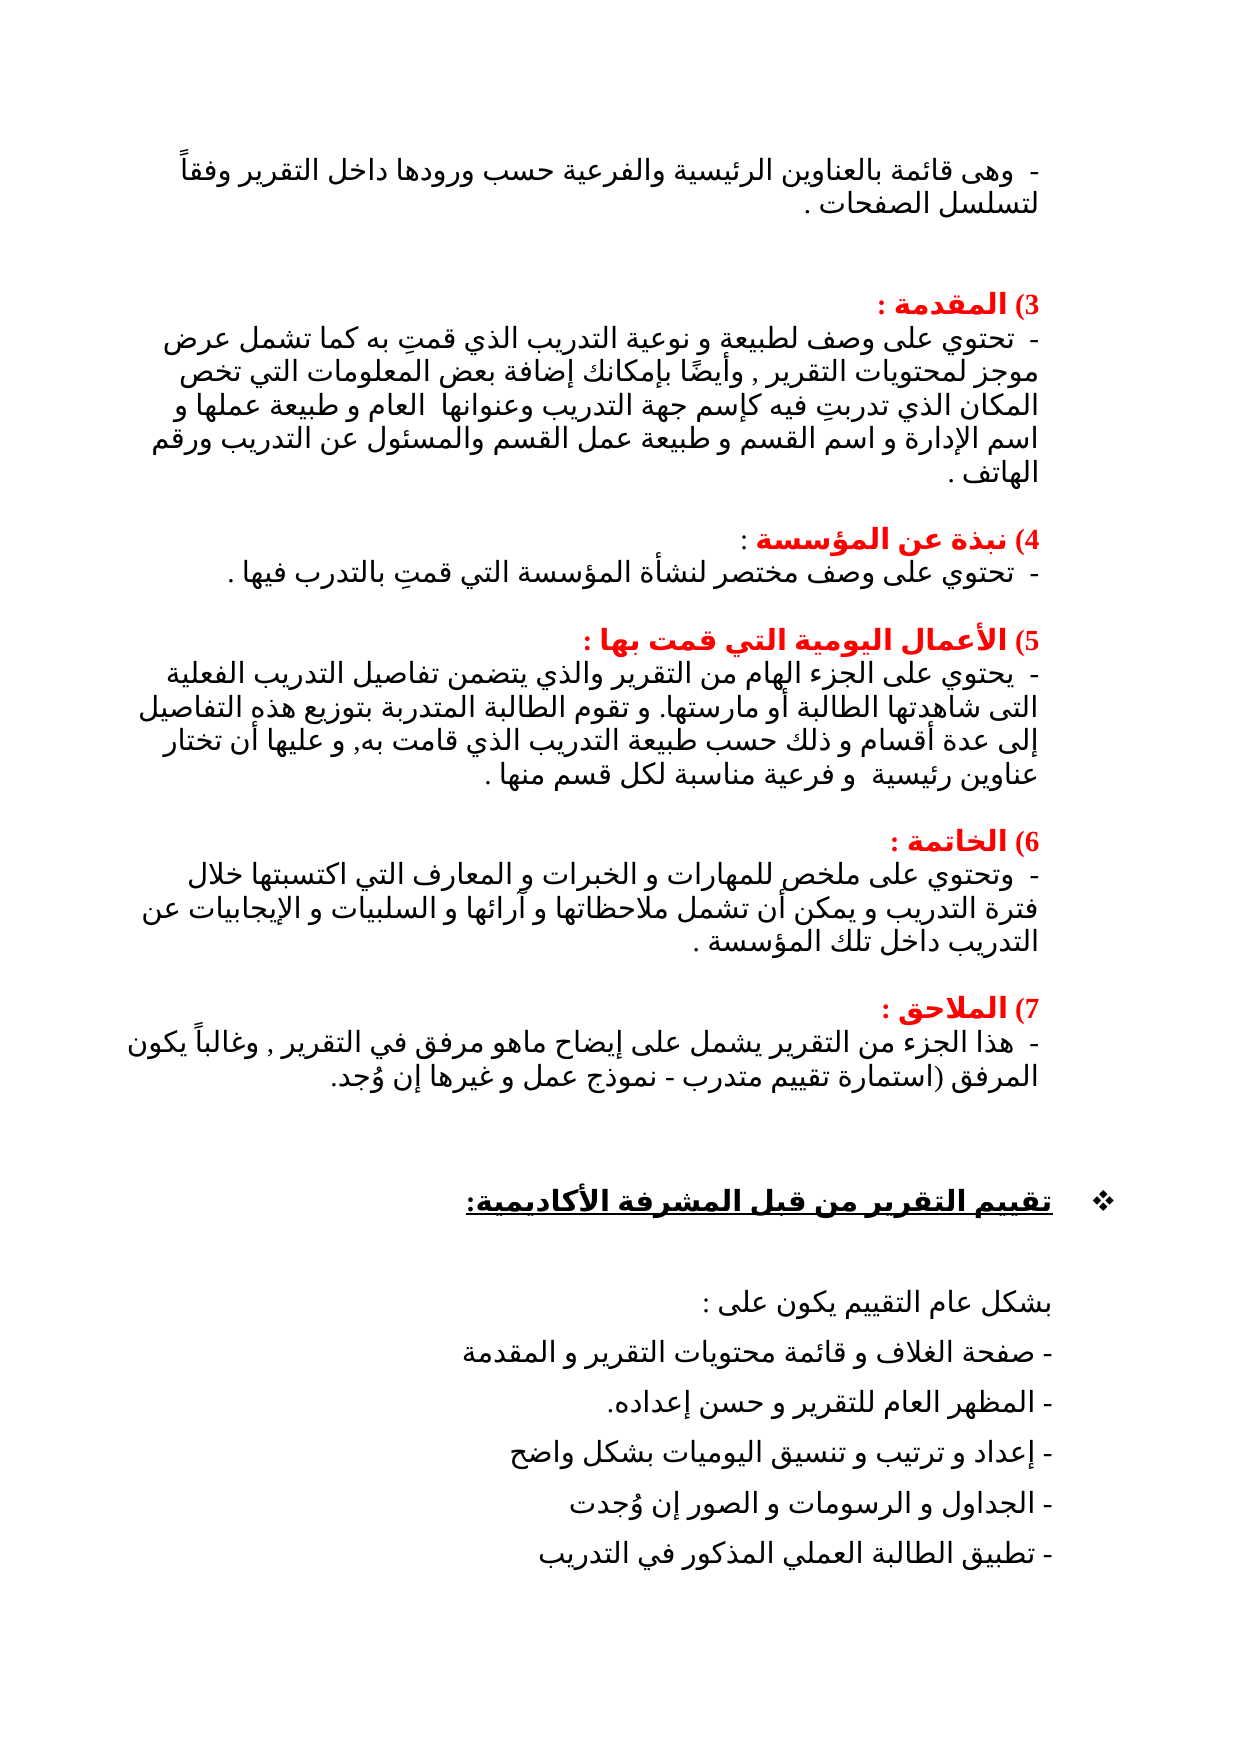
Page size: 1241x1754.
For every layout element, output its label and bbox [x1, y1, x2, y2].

table_header [123, 150, 1118, 1124]
list [112, 1184, 1090, 1570]
